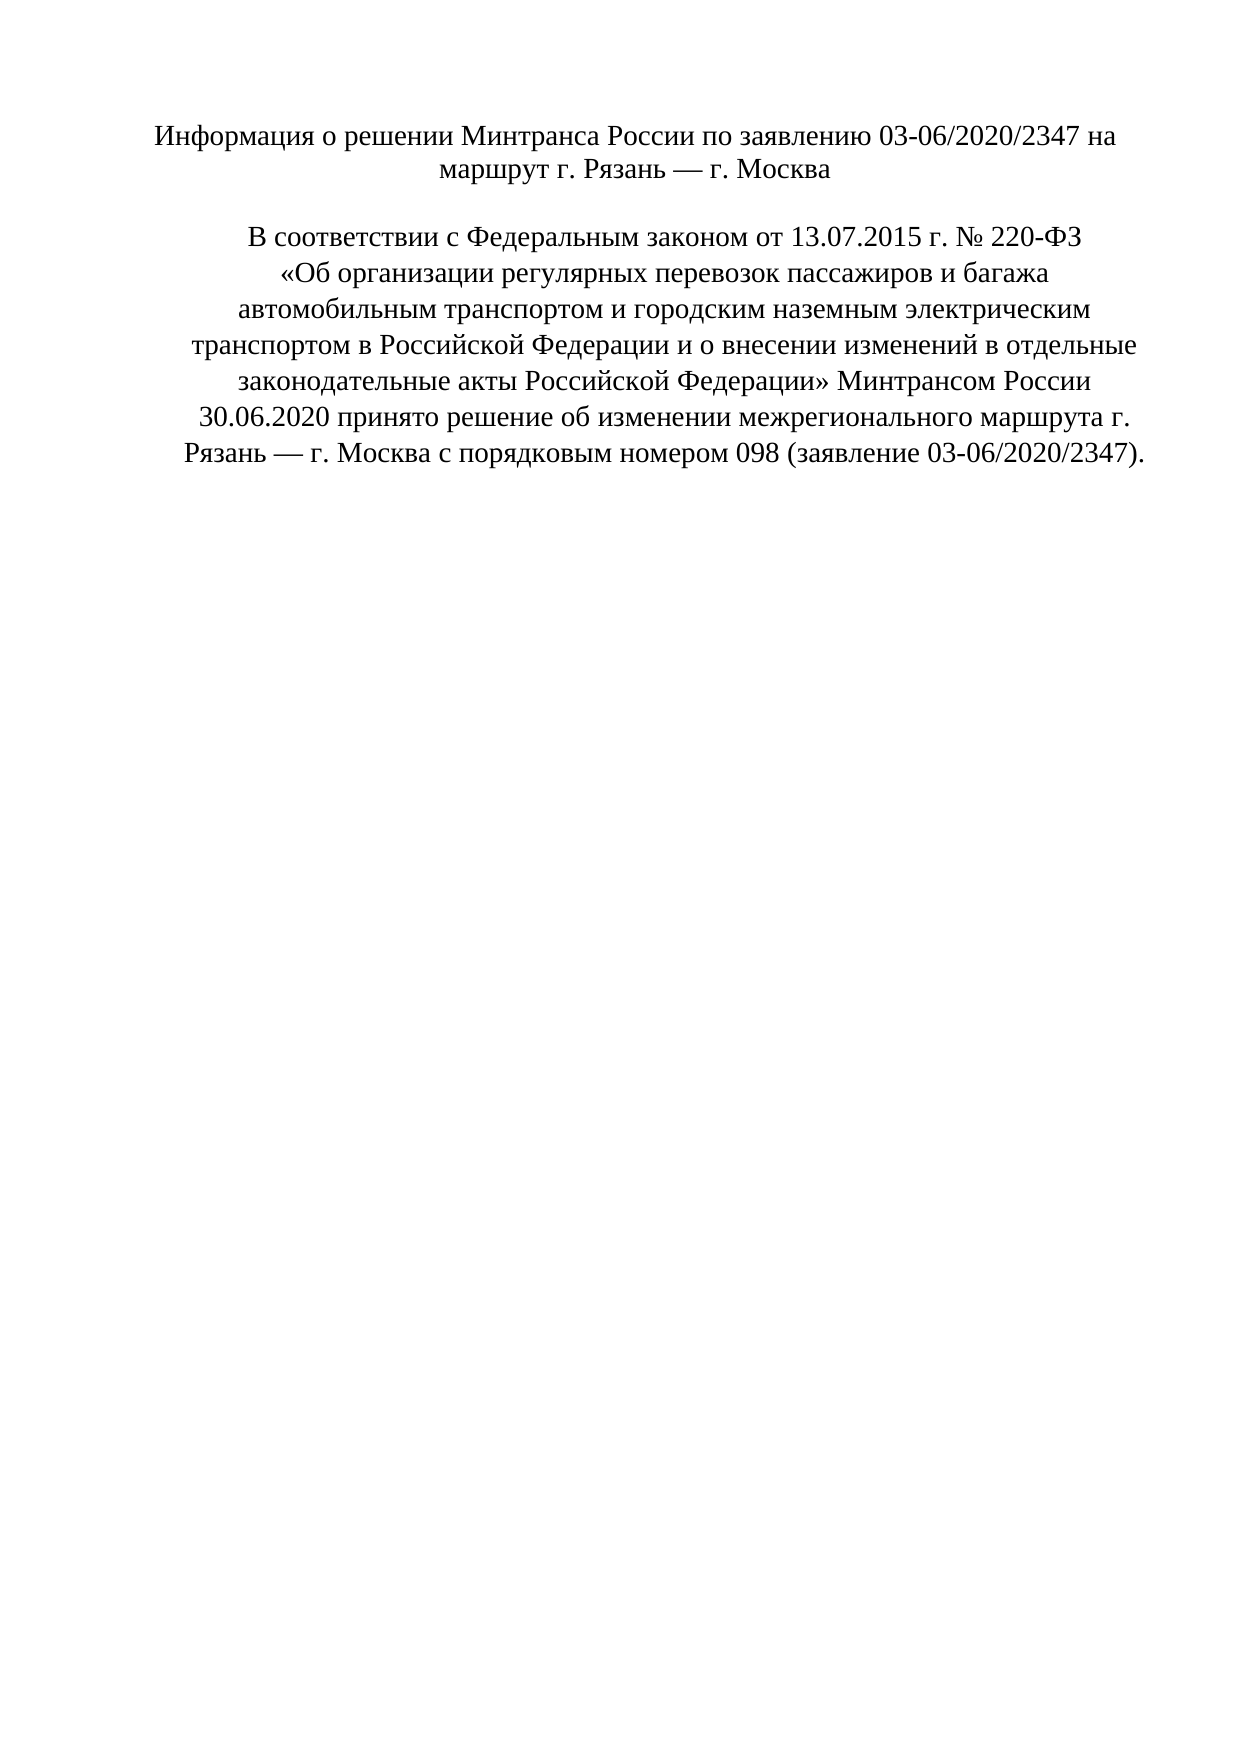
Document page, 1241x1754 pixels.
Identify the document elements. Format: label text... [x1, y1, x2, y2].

text В соответствии с Федеральным законом от 13.07.2015 г. № 220-ФЗ «Об организации регулярных перевозок пассажиров и багажа автомобильным транспортом и городским наземным электрическим транспортом в Российской Федерации и о внесении изменений в отдельные законодательные акты Российской Федерации» Минтрансом России 30.06.2020 принято решение об изменении межрегионального маршрута г. Рязань — г. Москва с порядковым номером 098 (заявление 03-06/2020/2347). [177, 219, 1152, 469]
text Информация о решении Минтранса России по заявлению 03-06/2020/2347 на маршрут г. Рязань — г. Москва [118, 118, 1152, 185]
